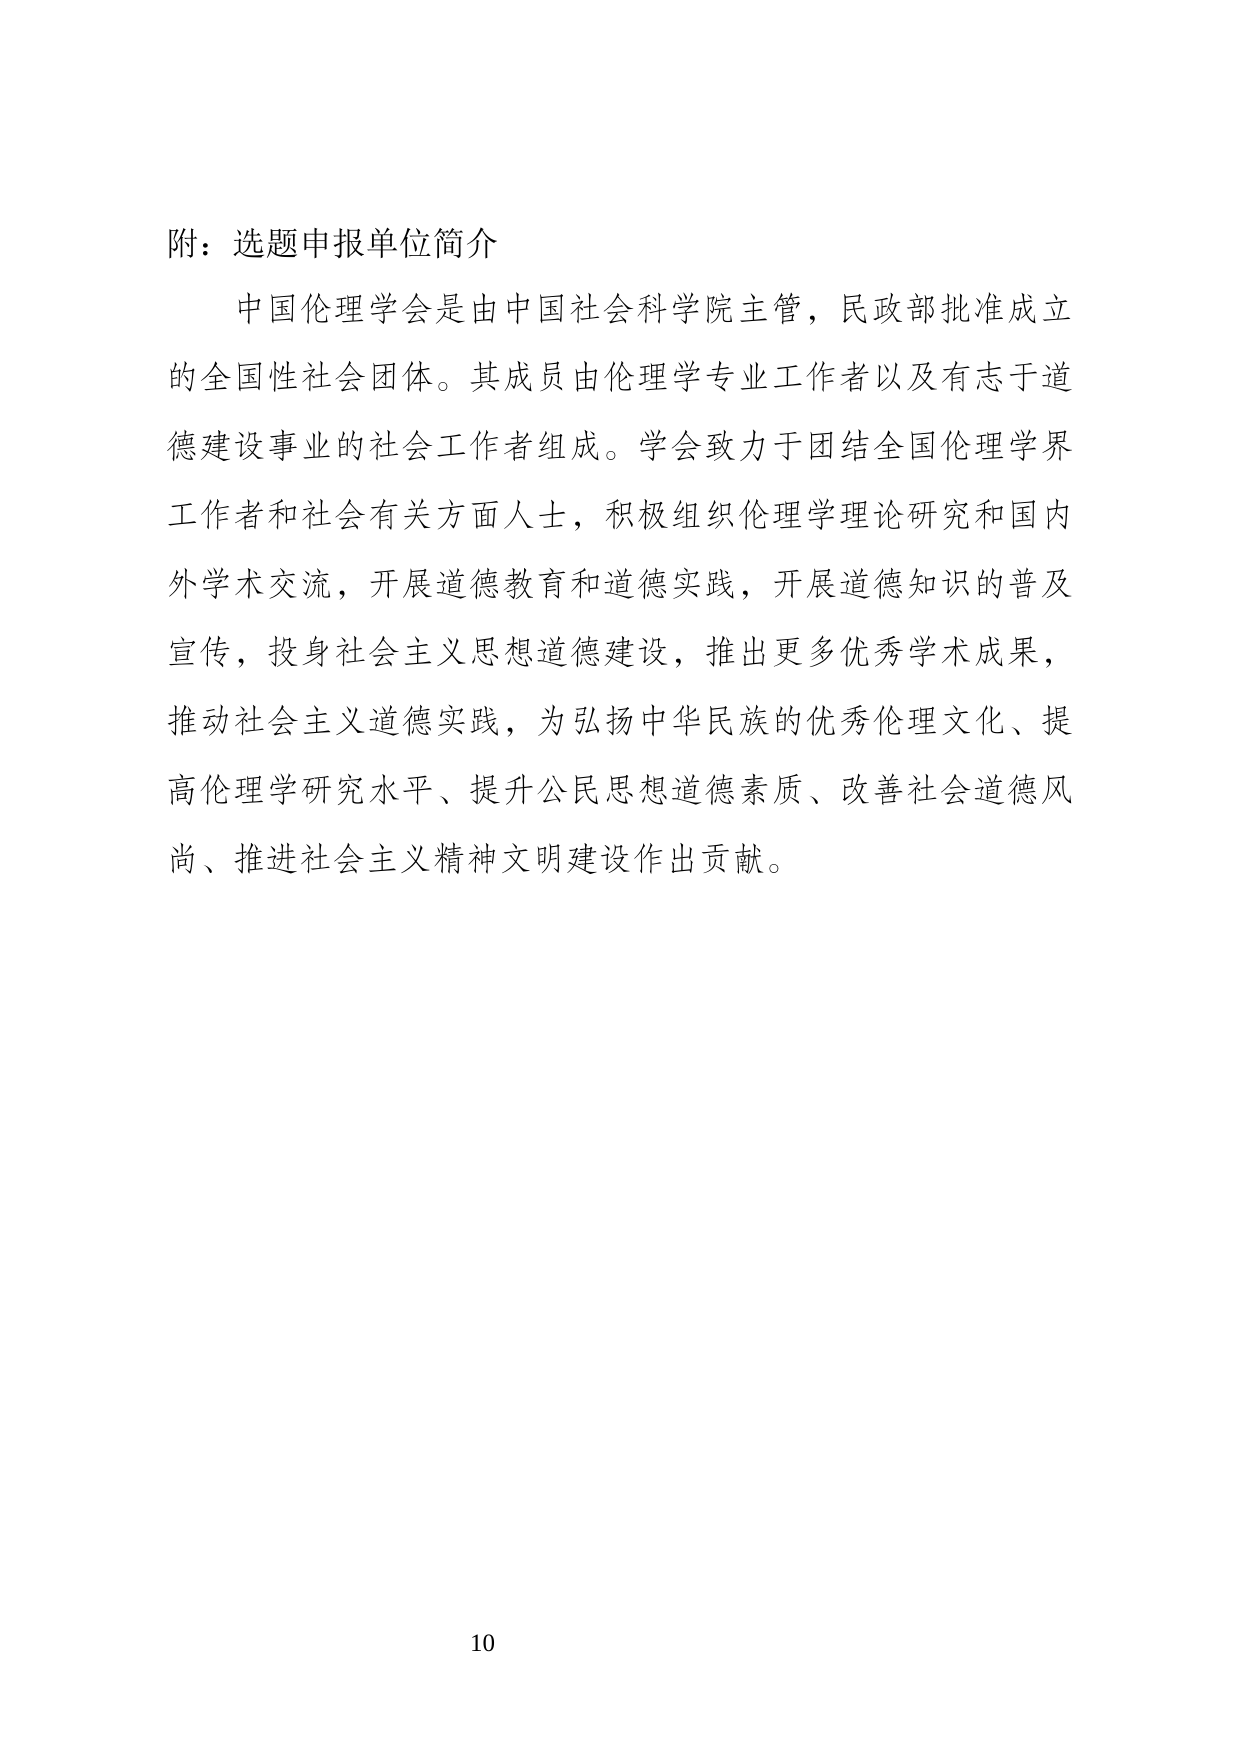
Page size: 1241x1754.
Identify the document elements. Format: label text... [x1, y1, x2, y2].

text 中国伦理学会是由中国社会科学院主管，民政部批准成立的全国性社会团体。其成员由伦理学专业工作者以及有志于道德建设事业的社会工作者组成。学会致力于团结全国伦理学界工作者和社会有关方面人士，积极组织伦理学理论研究和国内外学术交流，开展道德教育和道德实践，开展道德知识的普及宣传，投身社会主义思想道德建设，推出更多优秀学术成果，推动社会主义道德实践，为弘扬中华民族的优秀伦理文化、提高伦理学研究水平、提升公民思想道德素质、改善社会道德风尚、推进社会主义精神文明建设作出贡献。 [165, 275, 1075, 894]
text 附：选题申报单位简介 [165, 207, 1075, 275]
